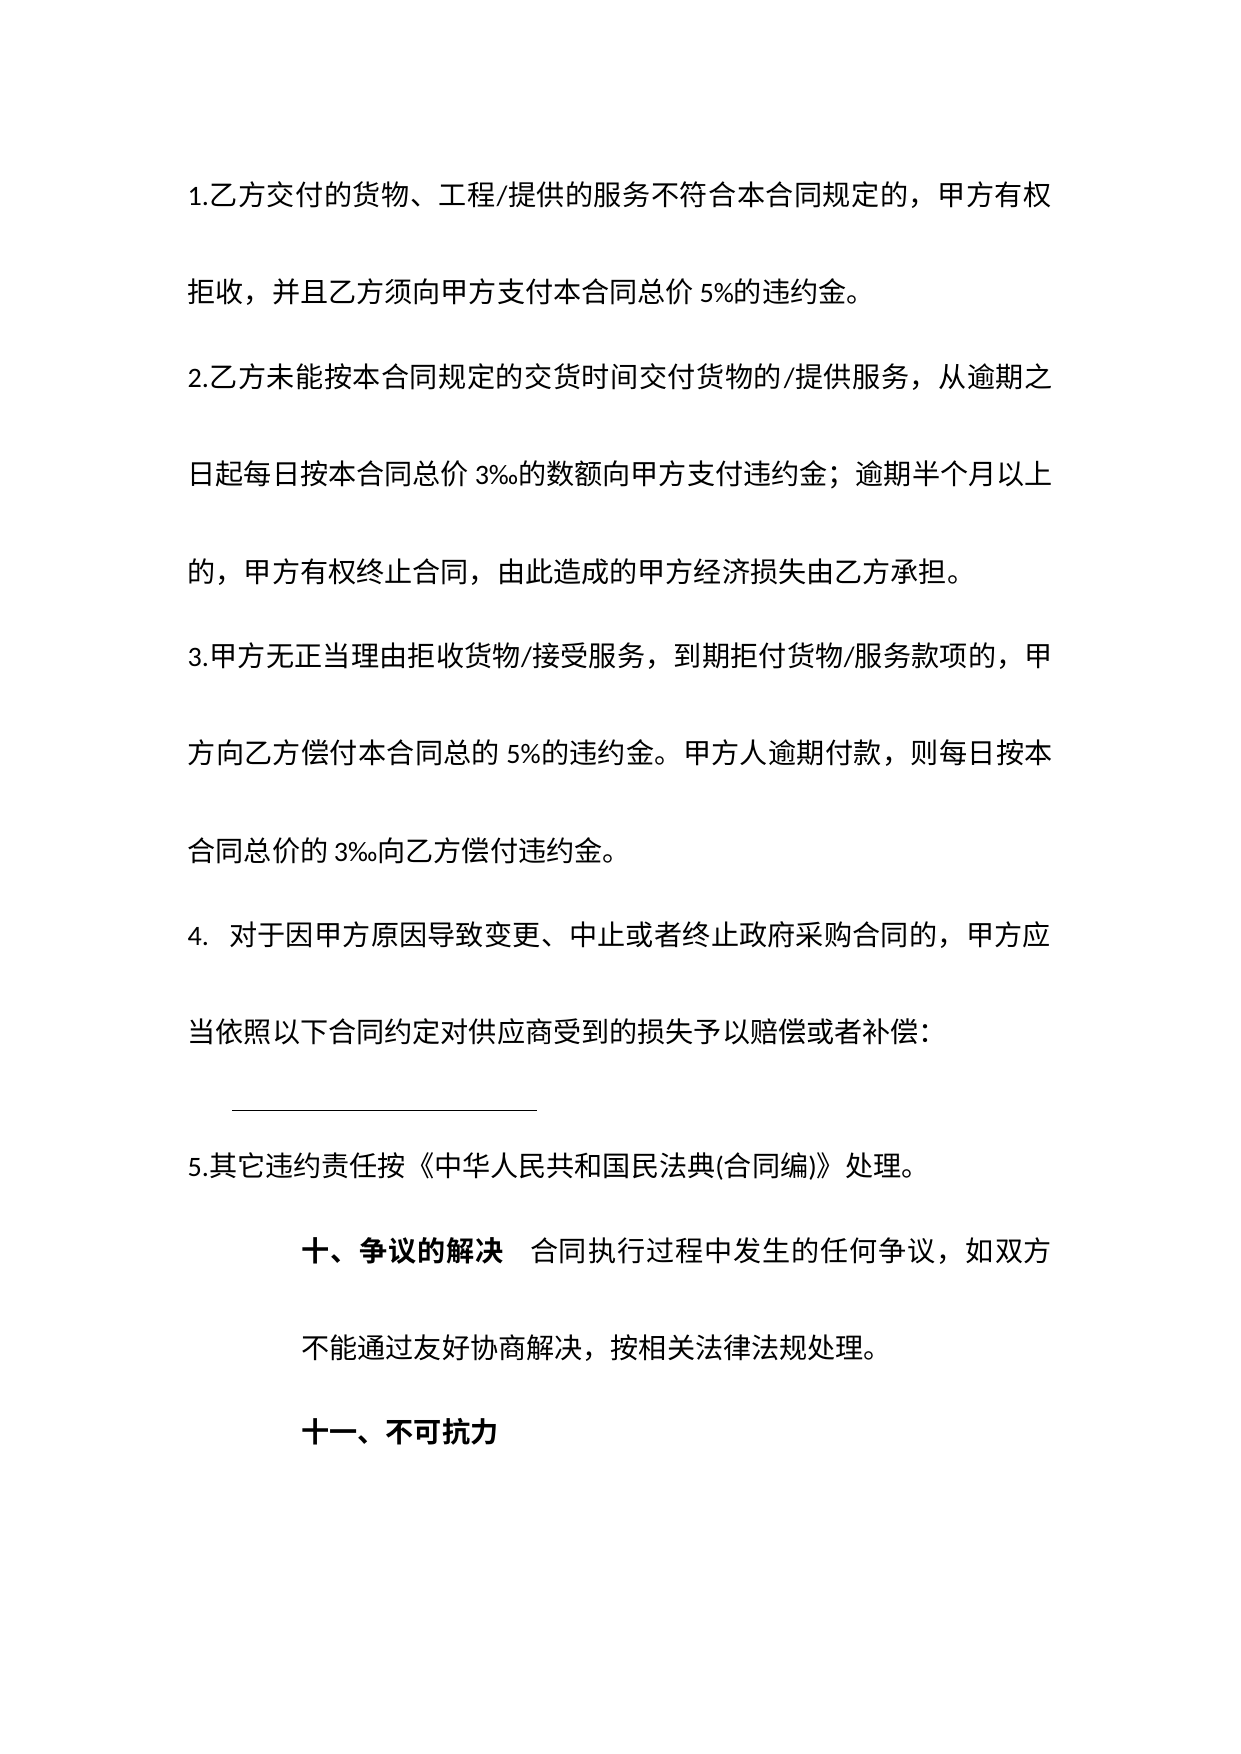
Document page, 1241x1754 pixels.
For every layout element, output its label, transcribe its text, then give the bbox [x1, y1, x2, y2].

text 3.甲方无正当理由拒收货物/接受服务，到期拒付货物/服务款项的，甲方向乙方偿付本合同总的5%的违约金。甲方人逾期付款，则每日按本合同总价的3‰向乙方偿付违约金。 [187, 623, 1053, 883]
text 十一、不可抗力 [301, 1399, 1053, 1464]
text 2.乙方未能按本合同规定的交货时间交付货物的/提供服务，从逾期之日起每日按本合同总价3‰的数额向甲方支付违约金；逾期半个月以上的，甲方有权终止合同，由此造成的甲方经济损失由乙方承担。 [187, 344, 1053, 604]
text 十、争议的解决 合同执行过程中发生的任何争议，如双方不能通过友好协商解决，按相关法律法规处理。 [301, 1217, 1053, 1380]
text 5.其它违约责任按《中华人民共和国民法典(合同编)》处理。 [187, 1133, 1053, 1198]
text 4. 对于因甲方原因导致变更、中止或者终止政府采购合同的，甲方应当依照以下合同约定对供应商受到的损失予以赔偿或者补偿： [187, 902, 1053, 1064]
text 1.乙方交付的货物、工程/提供的服务不符合本合同规定的，甲方有权拒收，并且乙方须向甲方支付本合同总价5%的违约金。 [187, 162, 1053, 324]
